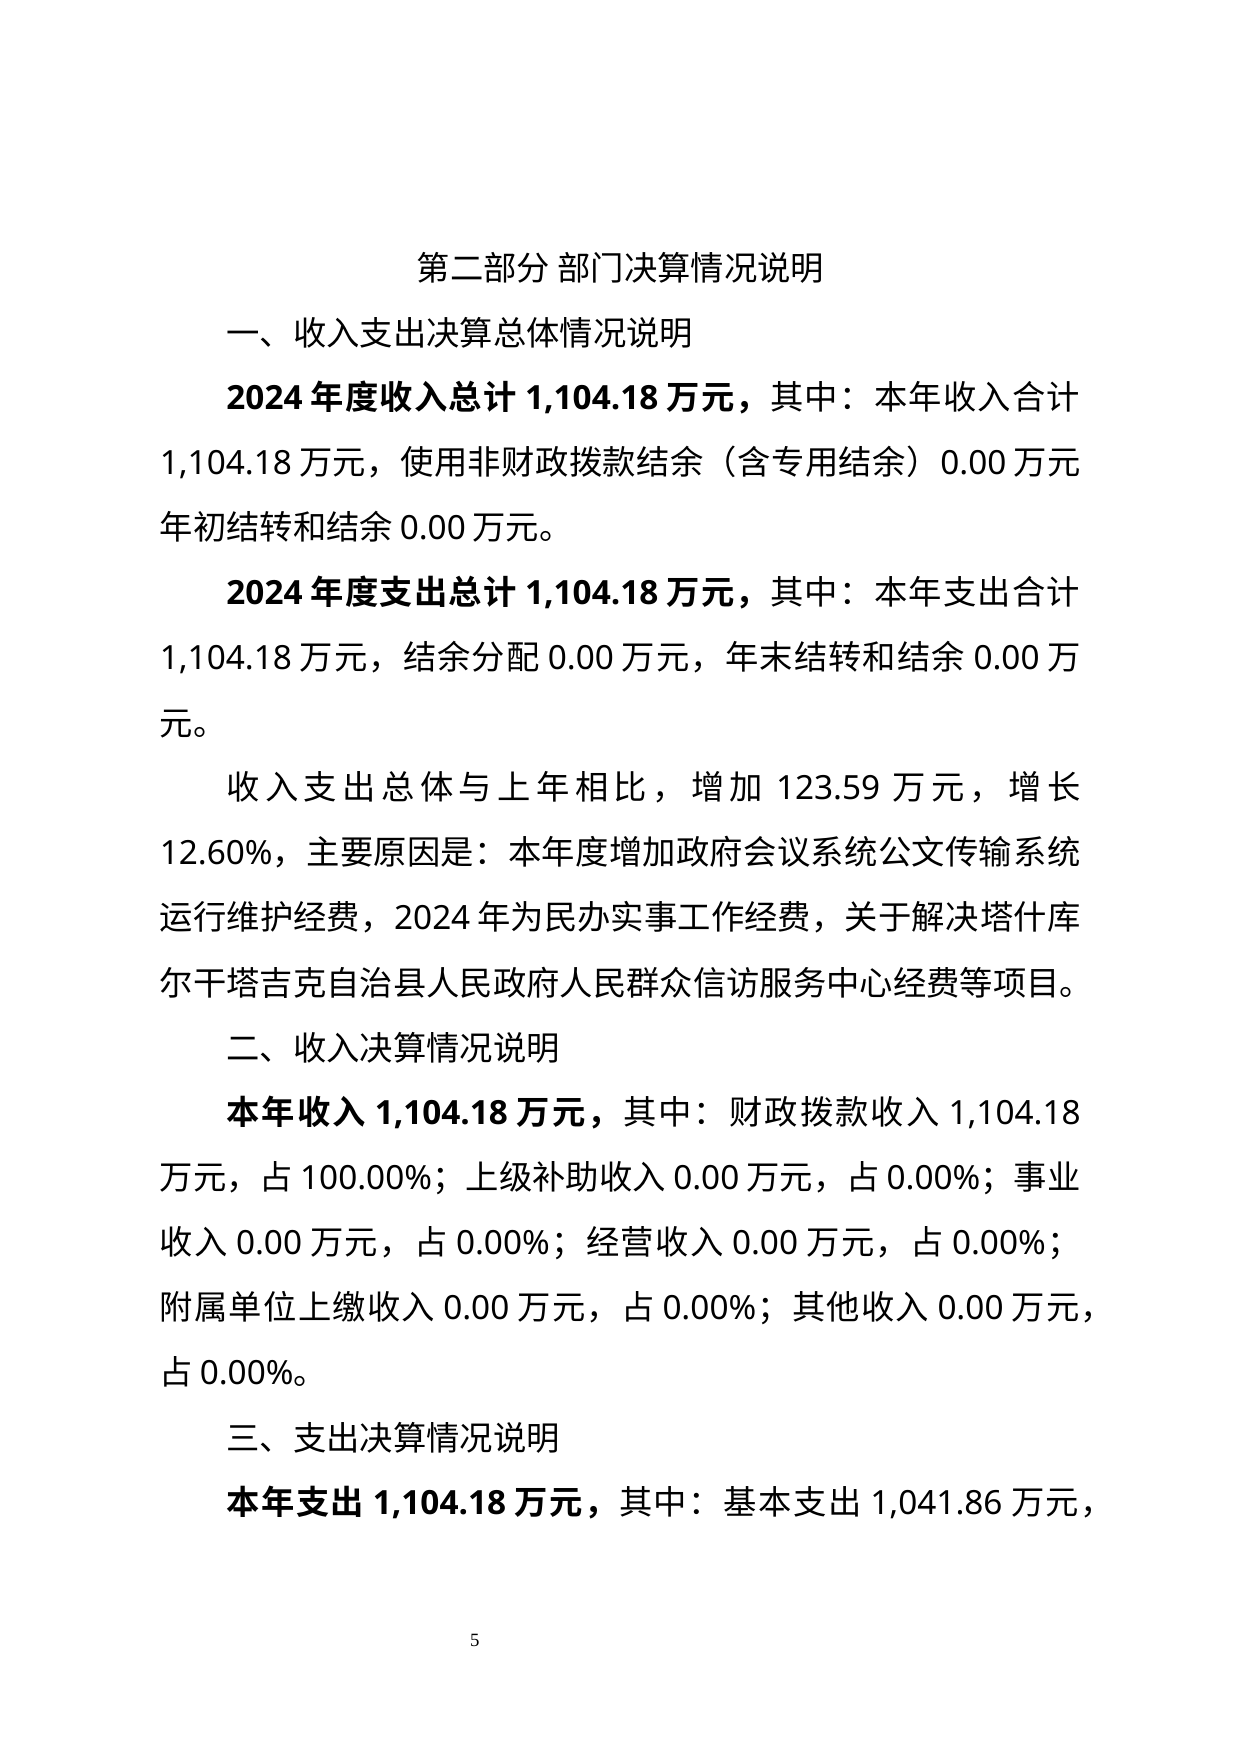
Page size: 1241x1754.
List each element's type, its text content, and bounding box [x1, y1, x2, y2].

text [159, 1468, 1081, 1533]
text 2024年度支出总计1,104.18万元，其中：本年支出合计1,104.18万元，结余分配0.00万元，年末结转和结余0.00万元。 [159, 558, 1081, 753]
text 一、收入支出决算总体情况说明 [159, 298, 1081, 363]
text 三、支出决算情况说明 [159, 1403, 1081, 1468]
text 二、收入决算情况说明 [159, 1013, 1081, 1078]
text 第二部分 部门决算情况说明 [159, 233, 1081, 298]
text 收入支出总体与上年相比，增加123.59万元，增长12.60%，主要原因是：本年度增加政府会议系统公文传输系统运行维护经费，2024年为民办实事工作经费，关于解决塔什库尔干塔吉克自治县人民政府人民群众信访服务中心经费等项目。 [159, 753, 1081, 1013]
text 本年收入1,104.18万元，其中：财政拨款收入1,104.18万元，占100.00%；上级补助收入0.00万元，占0.00%；事业收入0.00万元，占0.00%；经营收入0.00万元，占0.00%；附属单位上缴收入0.00万元，占0.00%；其他收入0.00万元，占0.00%。 [159, 1078, 1081, 1403]
text 2024年度收入总计1,104.18万元，其中：本年收入合计1,104.18万元，使用非财政拨款结余（含专用结余）0.00万元，年初结转和结余0.00万元。 [159, 363, 1081, 558]
